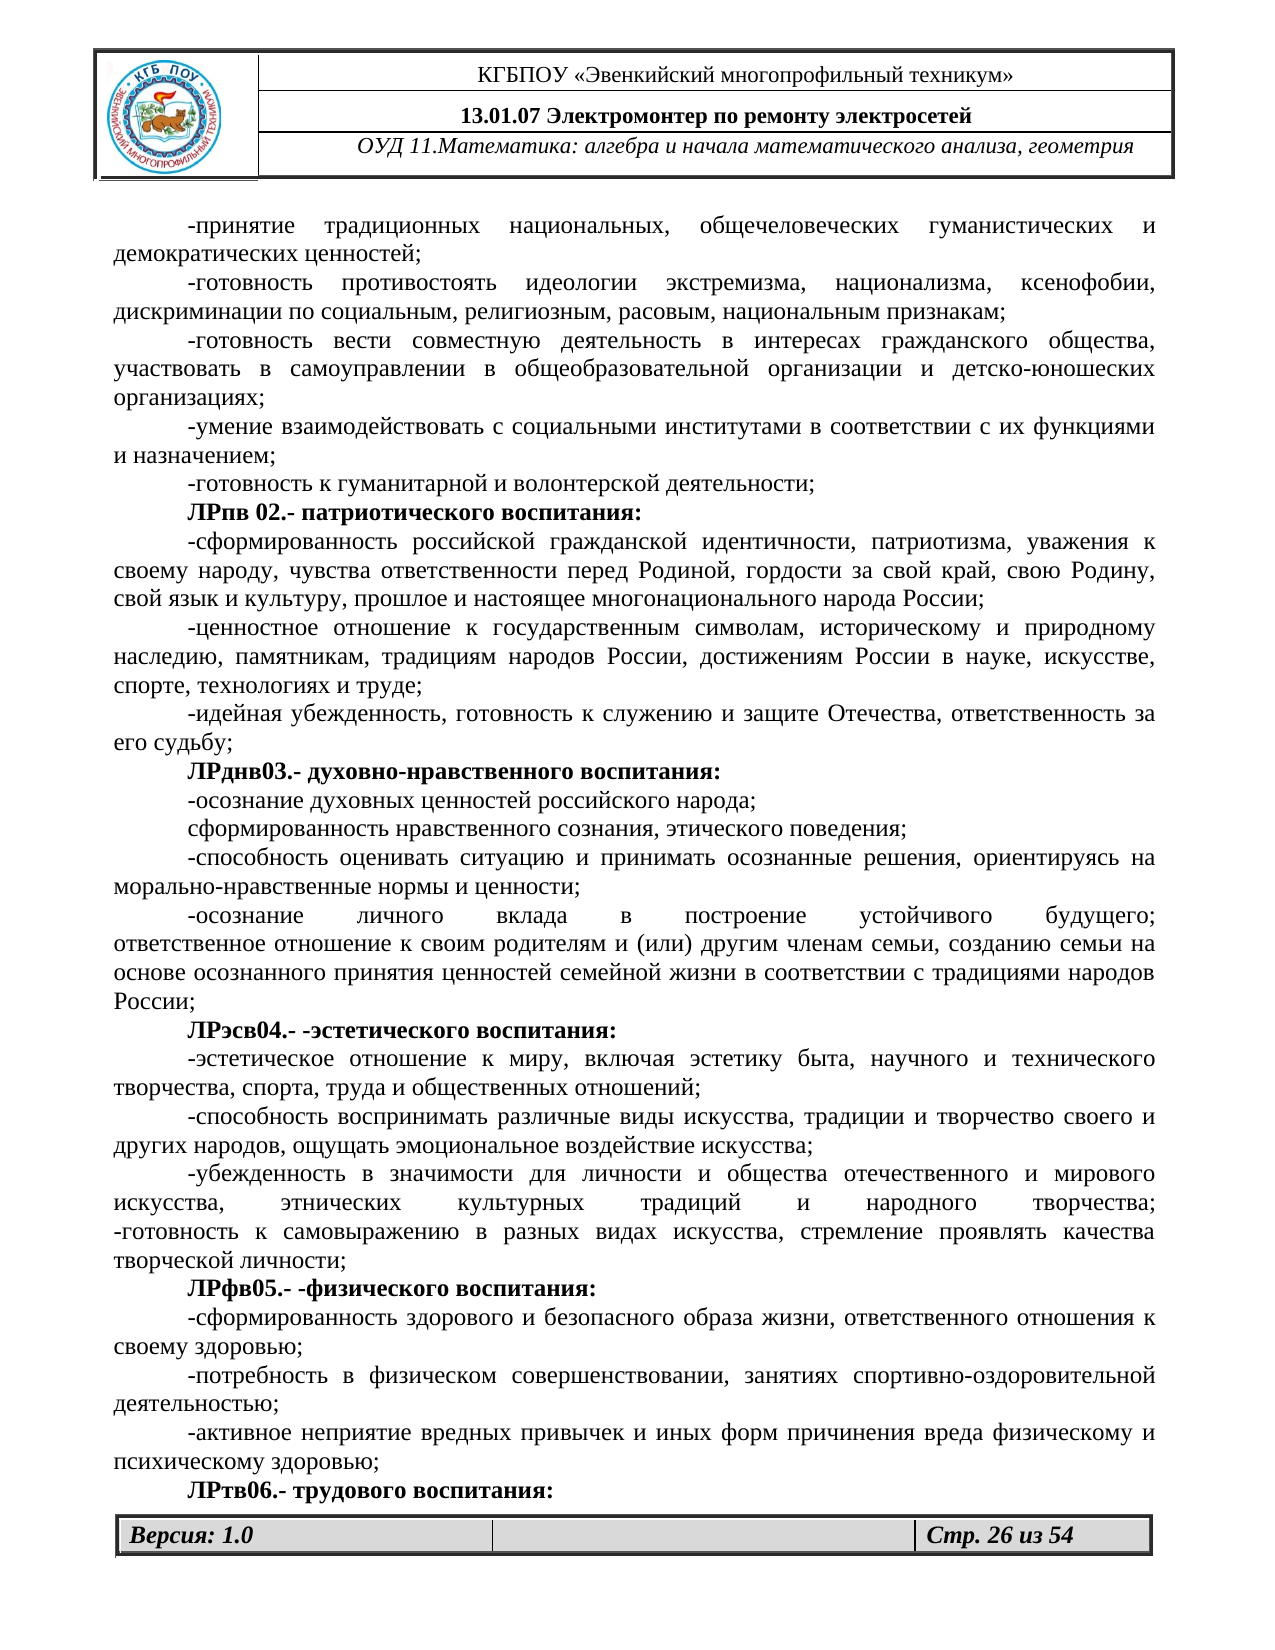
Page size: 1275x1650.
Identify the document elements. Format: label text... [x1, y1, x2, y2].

text -готовность вести совместную деятельность в интересах гражданского общества, участвовать в самоуправлении в общеобразовательной организации и детско-юношеских организациях; [113, 325, 1156, 411]
text -принятие традиционных национальных, общечеловеческих гуманистических и демократических ценностей; [113, 210, 1156, 267]
text -умение взаимодействовать с социальными институтами в соответствии с их функциями и назначением; [113, 411, 1156, 468]
text -эстетическое отношение к миру, включая эстетику быта, научного и технического творчества, спорта, труда и общественных отношений; [113, 1043, 1156, 1101]
picture [107, 60, 222, 175]
text -сформированность российской гражданской идентичности, патриотизма, уважения к своему народу, чувства ответственности перед Родиной, гордости за свой край, свою Родину, свой язык и культуру, прошлое и настоящее многонационального народа России; [113, 526, 1156, 612]
text -способность воспринимать различные виды искусства, традиции и творчество своего и других народов, ощущать эмоциональное воздействие искусства; [113, 1101, 1156, 1158]
text -потребность в физическом совершенствовании, занятиях спортивно-оздоровительной деятельностью; [113, 1360, 1156, 1417]
text ЛРпв 02.- патриотического воспитания: [113, 497, 1156, 526]
text -готовность противостоять идеологии экстремизма, национализма, ксенофобии, дискриминации по социальным, религиозным, расовым, национальным признакам; [113, 267, 1156, 325]
text -готовность к гуманитарной и волонтерской деятельности; [113, 468, 1156, 497]
text -идейная убежденность, готовность к служению и защите Отечества, ответственность за его судьбу; [113, 698, 1156, 756]
text -осознание личного вклада в построение устойчивого будущего; ответственное отношение к своим родителям и (или) другим членам семьи, созданию семьи на основе осознанного принятия ценностей семейной жизни в соответствии с традициями народов России; [113, 900, 1156, 1015]
text ЛРднв03.- духовно-нравственного воспитания: [113, 756, 1156, 785]
text -ценностное отношение к государственным символам, историческому и природному наследию, памятникам, традициям народов России, достижениям России в науке, искусстве, спорте, технологиях и труде; [113, 612, 1156, 698]
text ЛРтв06.- трудового воспитания: [113, 1475, 1156, 1503]
text -способность оценивать ситуацию и принимать осознанные решения, ориентируясь на морально-нравственные нормы и ценности; [113, 842, 1156, 900]
text -осознание духовных ценностей российского народа; [113, 785, 1156, 813]
text -убежденность в значимости для личности и общества отечественного и мирового искусства, этнических культурных традиций и народного творчества; -готовность к самовыражению в разных видах искусства, стремление проявлять качества творческой личности; [113, 1158, 1156, 1273]
text сформированность нравственного сознания, этического поведения; [113, 813, 1156, 842]
text ЛРэсв04.- -эстетического воспитания: [113, 1015, 1156, 1043]
text -сформированность здорового и безопасного образа жизни, ответственного отношения к своему здоровью; [113, 1302, 1156, 1360]
text -активное неприятие вредных привычек и иных форм причинения вреда физическому и психическому здоровью; [113, 1417, 1156, 1475]
text ЛРфв05.- -физического воспитания: [113, 1273, 1156, 1302]
